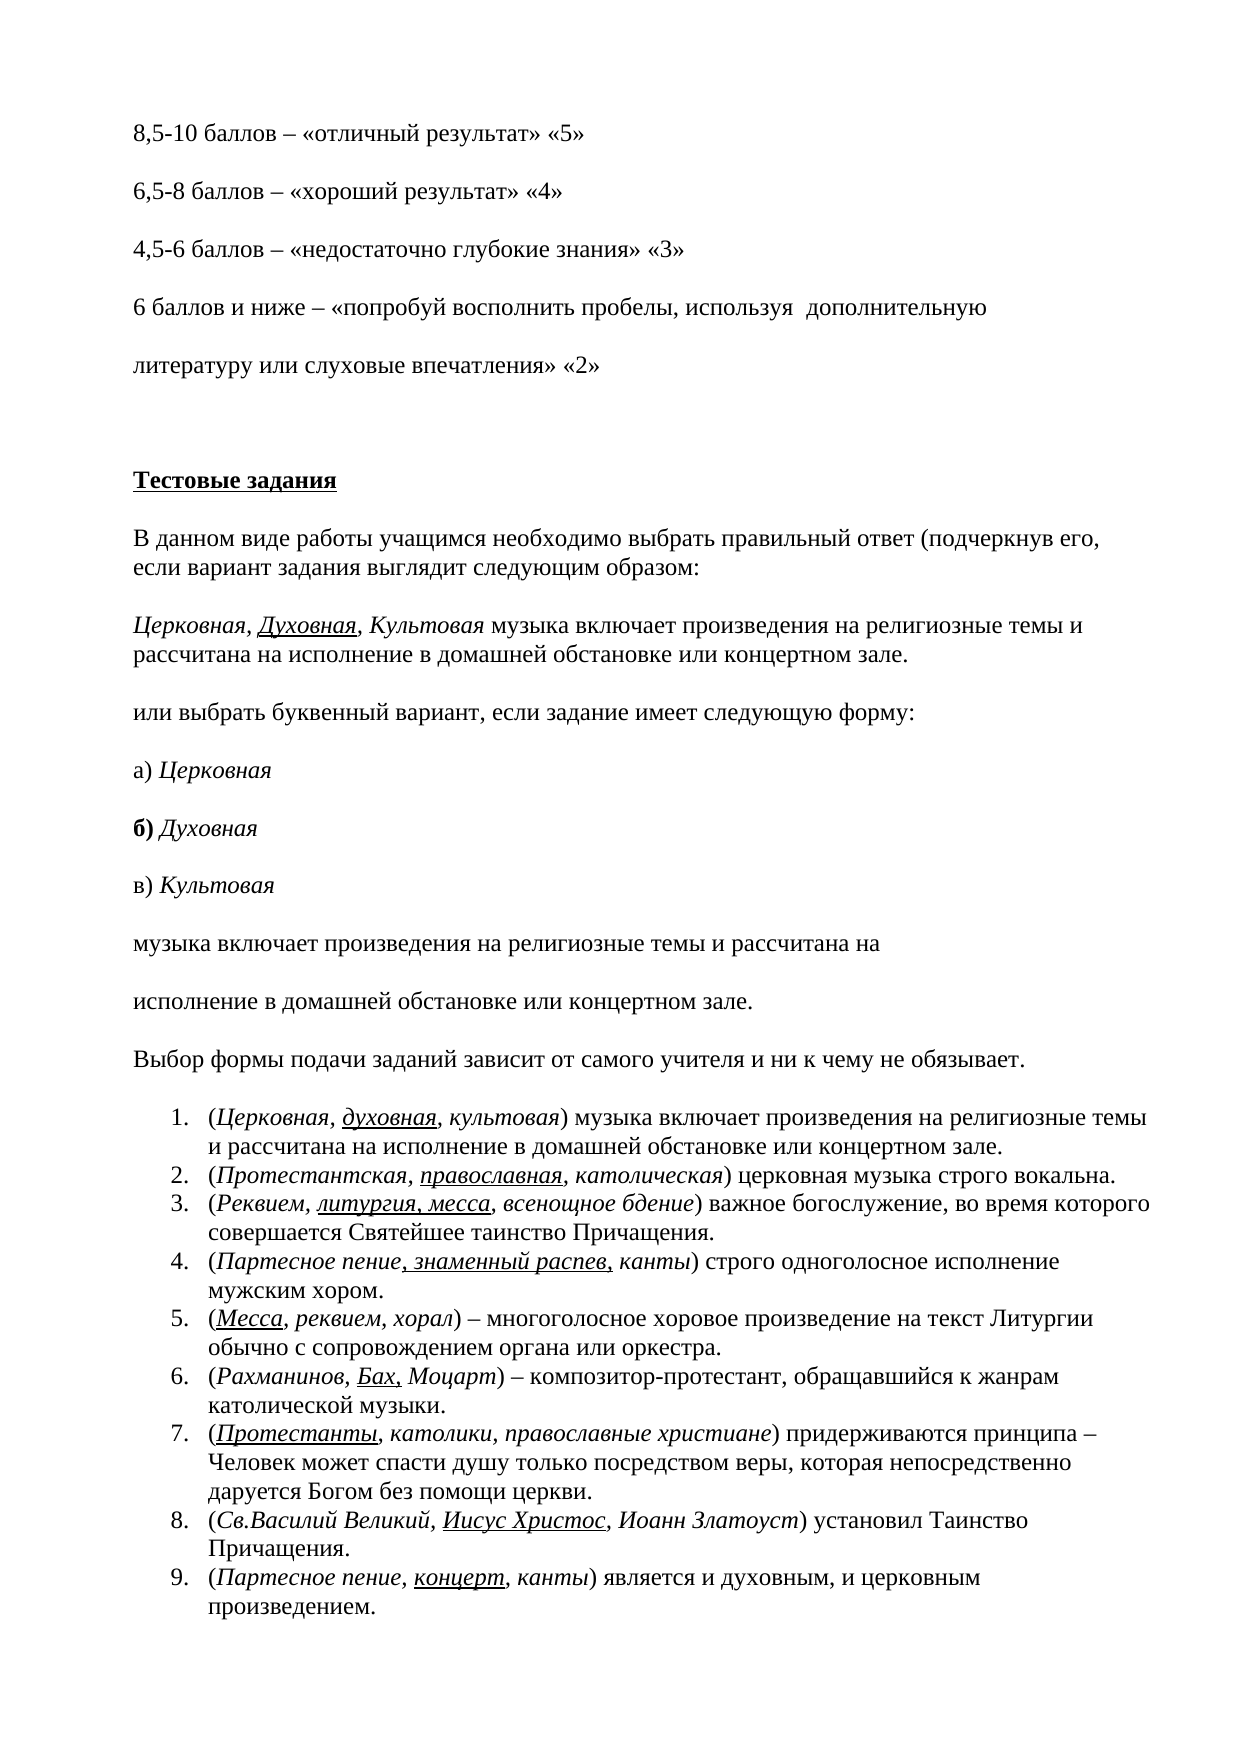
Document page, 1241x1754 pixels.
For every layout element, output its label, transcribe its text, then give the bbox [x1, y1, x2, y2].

text исполнение в домашней обстановке или концертном зале. [133, 986, 1152, 1015]
text 4,5-6 баллов – «недостаточно глубокие знания» «3» [133, 234, 1152, 263]
list (Протестанты, католики, православные христиане) придерживаются принципа – Человек может спасти душу только посредством веры, которая непосредственно даруется Богом без помощи церкви. [170, 1418, 1152, 1505]
text 6 баллов и ниже – «попробуй восполнить пробелы, используя дополнительную [133, 292, 1152, 321]
list (Протестантская, православная, католическая) церковная музыка строго вокальна. [170, 1160, 1152, 1188]
list (Партесное пение, знаменный распев, канты) строго одноголосное исполнение мужским хором. [170, 1246, 1152, 1303]
text а) Церковная [133, 755, 1152, 783]
list (Реквием, литургия, месса, всенощное бдение) важное богослужение, во время которого совершается Святейшее таинство Причащения. [170, 1188, 1152, 1246]
text 8,5-10 баллов – «отличный результат» «5» [133, 118, 1152, 147]
text Выбор формы подачи заданий зависит от самого учителя и ни к чему не обязывает. [133, 1044, 1152, 1073]
list (Св.Василий Великий, Иисус Христос, Иоанн Златоуст) установил Таинство Причащения. [170, 1505, 1152, 1562]
text Тестовые задания [133, 466, 1152, 494]
text литературу или слуховые впечатления» «2» [133, 350, 1152, 378]
text в) Культовая [133, 871, 1152, 899]
list (Рахманинов, Бах, Моцарт) – композитор-протестант, обращавшийся к жанрам католической музыки. [170, 1361, 1152, 1418]
text музыка включает произведения на религиозные темы и рассчитана на [133, 928, 1152, 957]
text 6,5-8 баллов – «хороший результат» «4» [133, 176, 1152, 205]
text Церковная, Духовная, Культовая музыка включает произведения на религиозные темы и рассчитана на исполнение в домашней обстановке или концертном зале. [133, 610, 1152, 668]
list (Месса, реквием, хорал) – многоголосное хоровое произведение на текст Литургии обычно с сопровождением органа или оркестра. [170, 1303, 1152, 1361]
text В данном виде работы учащимся необходимо выбрать правильный ответ (подчеркнув его, если вариант задания выглядит следующим образом: [133, 523, 1152, 581]
text б) Духовная [133, 813, 1152, 841]
list (Партесное пение, концерт, канты) является и духовным, и церковным произведением. [170, 1562, 1152, 1620]
text или выбрать буквенный вариант, если задание имеет следующую форму: [133, 697, 1152, 726]
list (Церковная, духовная, культовая) музыка включает произведения на религиозные темы и рассчитана на исполнение в домашней обстановке или концертном зале. [170, 1102, 1152, 1160]
